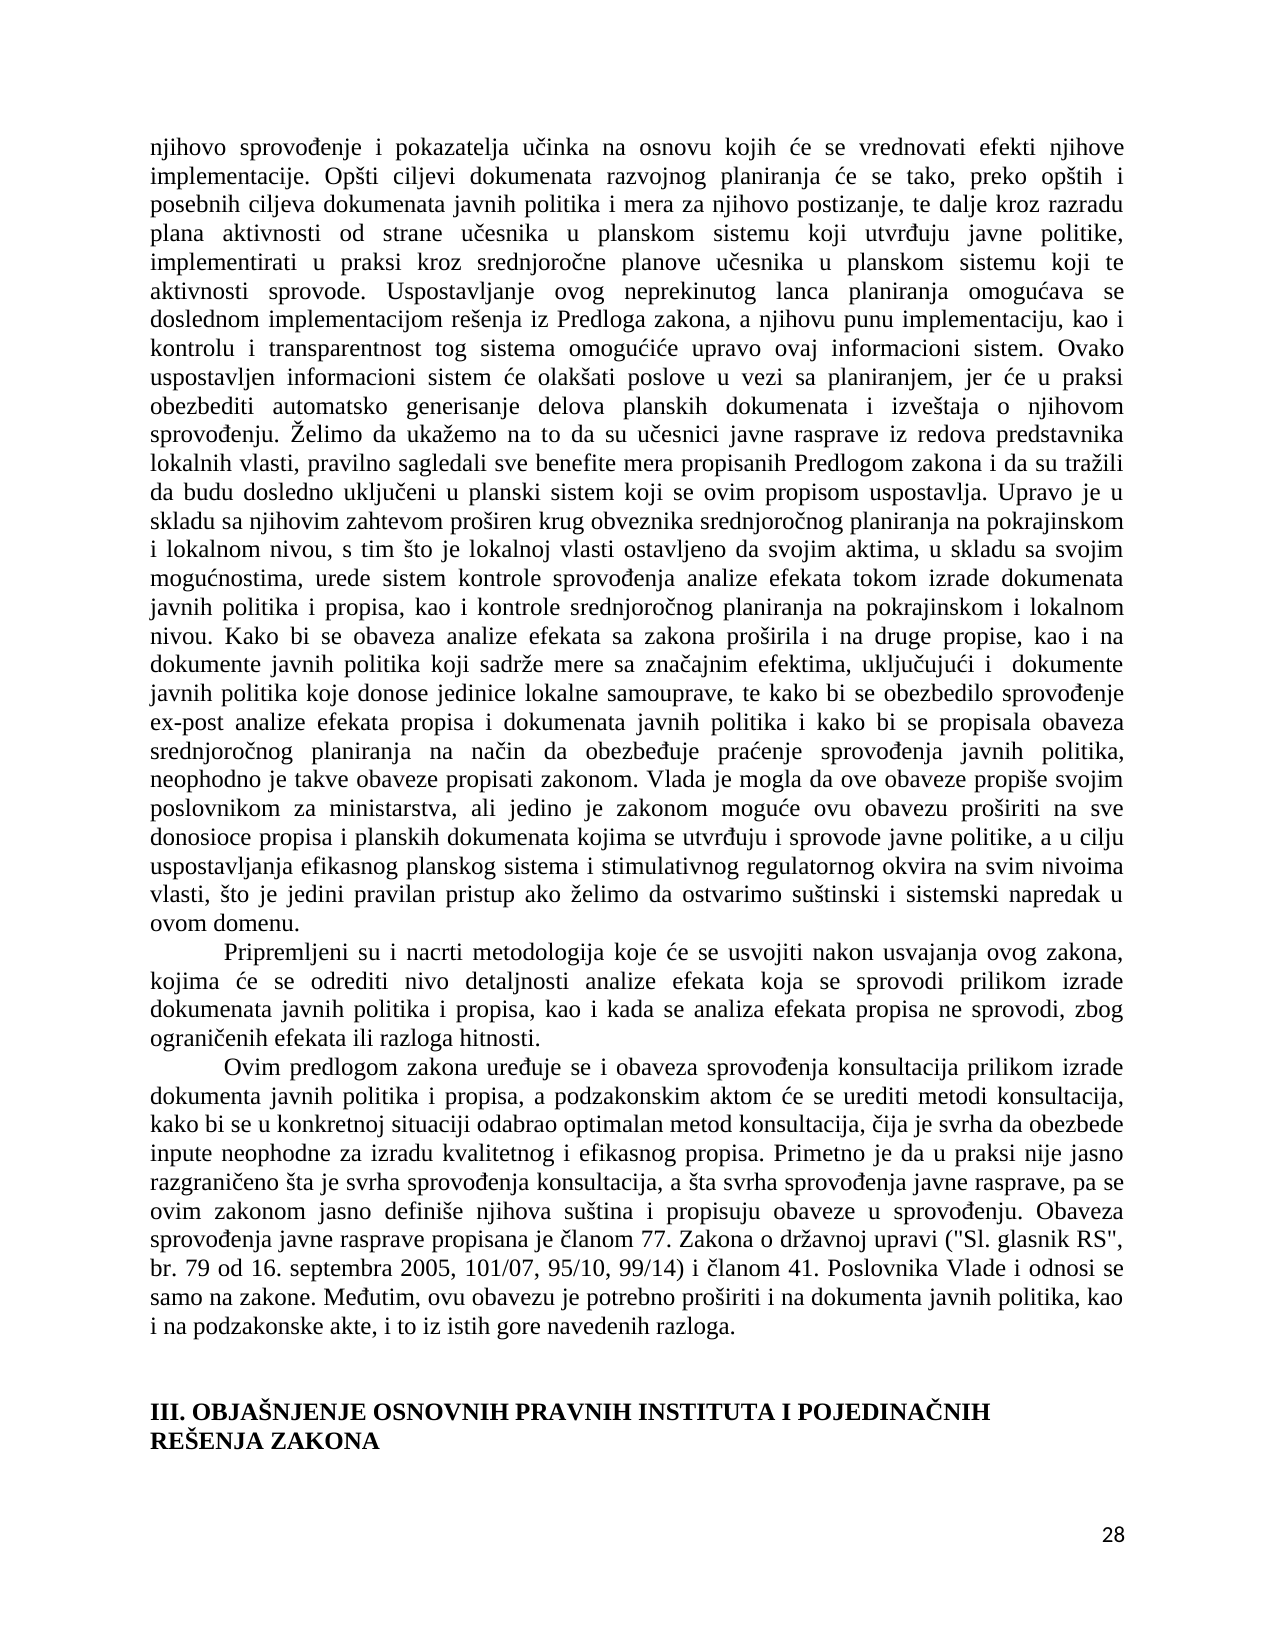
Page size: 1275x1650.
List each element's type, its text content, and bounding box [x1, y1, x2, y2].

text REŠENJA ZAKONA [150, 1426, 1125, 1454]
text III. OBJAŠNJENJE OSNOVNIH PRAVNIH INSTITUTA I POJEDINAČNIH [150, 1397, 1125, 1426]
text Ovim predlogom zakona uređuje se i obaveza sprovođenja konsultacija prilikom izrade dokumenta javnih politika i propisa, a podzakonskim aktom će se urediti metodi konsultacija, kako bi se u konkretnoj situaciji odabrao optimalan metod konsultacija, čija je svrha da obezbede inpute neophodne za izradu kvalitetnog i efikasnog propisa. Primetno je da u praksi nije jasno razgraničeno šta je svrha sprovođenja konsultacija, a šta svrha sprovođenja javne rasprave, pa se ovim zakonom jasno definiše njihova suština i propisuju obaveze u sprovođenju. Obaveza sprovođenja javne rasprave propisana je članom 77. Zakona o državnoj upravi ("Sl. glasnik RS", br. 79 od 16. septembra 2005, 101/07, 95/10, 99/14) i članom 41. Poslovnika Vlade i odnosi se samo na zakone. Međutim, ovu obavezu je potrebno proširiti i na dokumenta javnih politika, kao i na podzakonske akte, i to iz istih gore navedenih razloga. [150, 1052, 1125, 1339]
text Pripremljeni su i nacrti metodologija koje će se usvojiti nakon usvajanja ovog zakona, kojima će se odrediti nivo detaljnosti analize efekata koja se sprovodi prilikom izrade dokumenata javnih politika i propisa, kao i kada se analiza efekata propisa ne sprovodi, zbog ograničenih efekata ili razloga hitnosti. [150, 937, 1125, 1052]
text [150, 132, 1125, 937]
